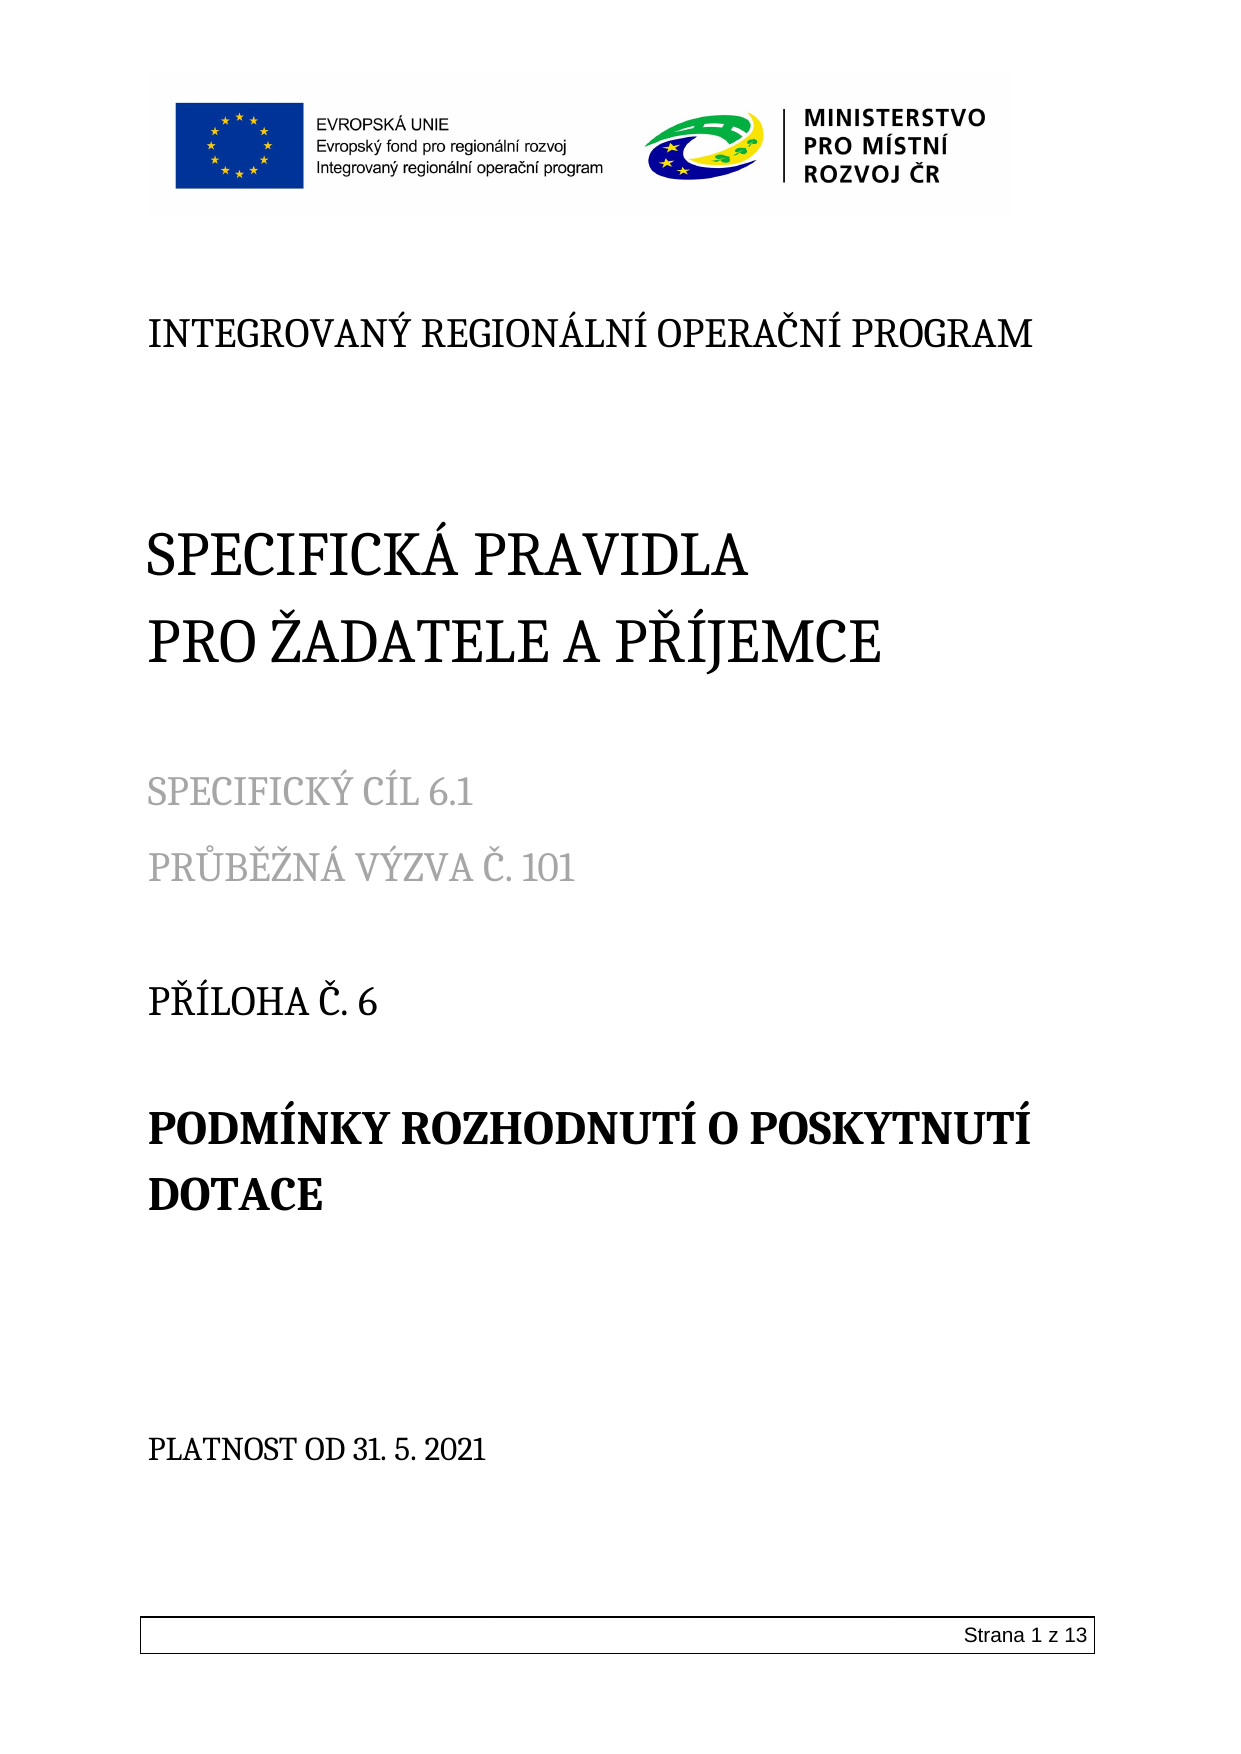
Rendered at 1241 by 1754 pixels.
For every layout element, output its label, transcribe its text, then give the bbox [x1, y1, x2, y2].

text INTEGROVANÝ REGIONÁLNÍ OPERAČNÍ PROGRAM [148, 310, 1092, 358]
text PRO ŽADATELE A PŘÍJEMCE [148, 606, 1092, 678]
text SPECIFICKÁ PRAVIDLA [148, 519, 1092, 591]
text PŘÍLOHA Č. 6 [148, 977, 1092, 1025]
text Průběžná výzva č. 101 [148, 844, 1092, 892]
text Podmínky Rozhodnutí o poskytnutí dotace [148, 1101, 1092, 1222]
picture [147, 73, 1013, 217]
text pLATNOST OD 31. 5. 2021 [148, 1431, 1092, 1469]
text SPECIFICKÝ CÍL 6.1 [148, 768, 1092, 816]
